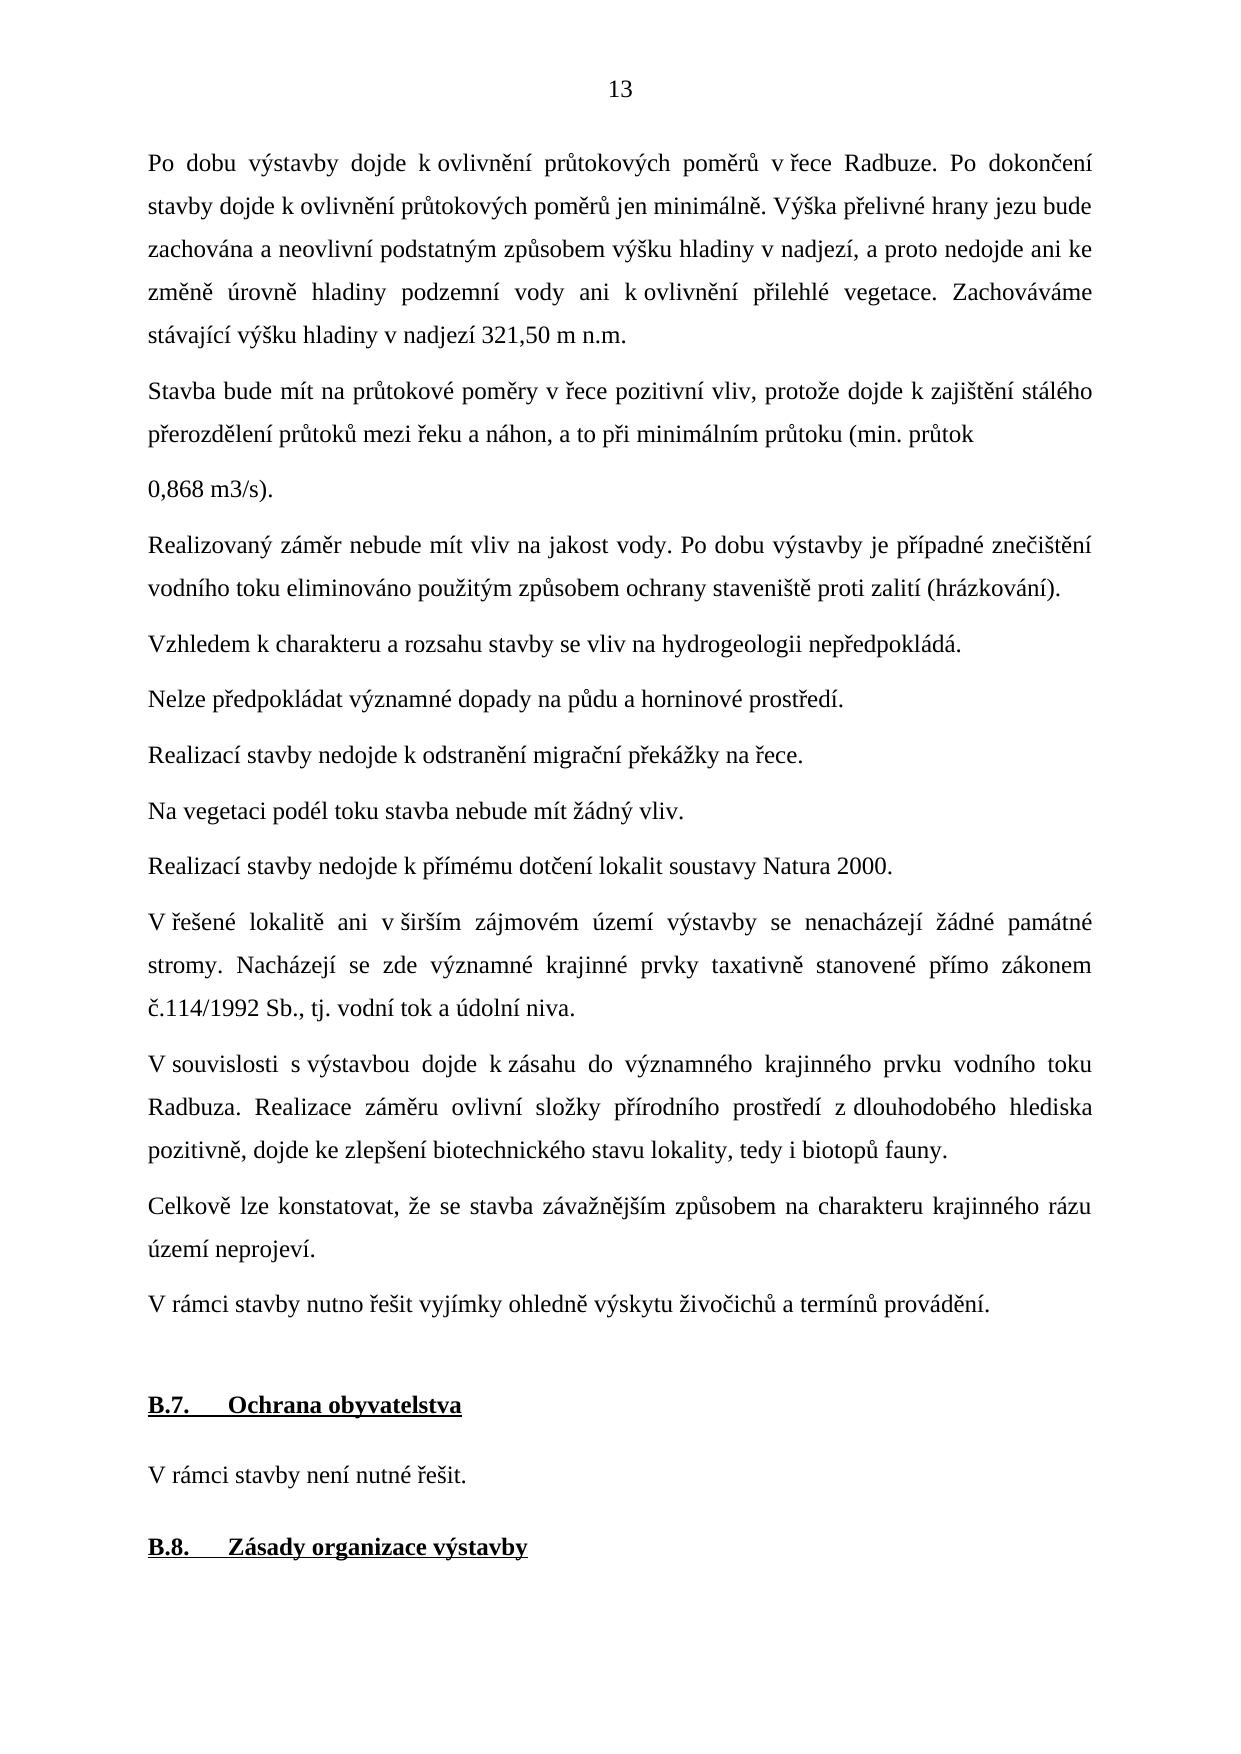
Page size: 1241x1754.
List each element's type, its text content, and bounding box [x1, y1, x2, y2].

text Realizovaný záměr nebude mít vliv na jakost vody. Po dobu výstavby je případné znečištění vodního toku eliminováno použitým způsobem ochrany staveniště proti zalití (hrázkování). [148, 530, 1093, 602]
text Realizací stavby nedojde k přímému dotčení lokalit soustavy Natura 2000. [148, 851, 1093, 880]
text Stavba bude mít na průtokové poměry v řece pozitivní vliv, protože dojde k zajištění stálého přerozdělení průtoků mezi řeku a náhon, a to při minimálním průtoku (min. průtok [148, 376, 1093, 448]
text V řešené lokalitě ani v širším zájmovém území výstavby se nenacházejí žádné památné stromy. Nacházejí se zde významné krajinné prvky taxativně stanovené přímo zákonem č.114/1992 Sb., tj. vodní tok a údolní niva. [148, 907, 1093, 1022]
text V rámci stavby nutno řešit vyjímky ohledně výskytu živočichů a termínů provádění. [148, 1289, 1093, 1318]
text B.8. Zásady organizace výstavby [148, 1532, 1093, 1561]
text Nelze předpokládat významné dopady na půdu a horninové prostředí. [148, 684, 1093, 713]
text B.7. Ochrana obyvatelstva [148, 1390, 1093, 1419]
text V rámci stavby není nutné řešit. [148, 1460, 1093, 1489]
text Vzhledem k charakteru a rozsahu stavby se vliv na hydrogeologii nepředpokládá. [148, 629, 1093, 658]
text 0,868 m3/s). [148, 474, 1093, 503]
text Na vegetaci podél toku stavba nebude mít žádný vliv. [148, 796, 1093, 824]
text Realizací stavby nedojde k odstranění migrační překážky na řece. [148, 740, 1093, 769]
text Celkově lze konstatovat, že se stavba závažnějším způsobem na charakteru krajinného rázu území neprojeví. [148, 1191, 1093, 1263]
text Po dobu výstavby dojde k ovlivnění průtokových poměrů v řece Radbuze. Po dokončení stavby dojde k ovlivnění průtokových poměrů jen minimálně. Výška přelivné hrany jezu bude zachována a neovlivní podstatným způsobem výšku hladiny v nadjezí, a proto nedojde ani ke změně úrovně hladiny podzemní vody ani k ovlivnění přilehlé vegetace. Zachováváme stávající výšku hladiny v nadjezí 321,50 m n.m. [148, 148, 1093, 349]
text V souvislosti s výstavbou dojde k zásahu do významného krajinného prvku vodního toku Radbuza. Realizace záměru ovlivní složky přírodního prostředí z dlouhodobého hlediska pozitivně, dojde ke zlepšení biotechnického stavu lokality, tedy i biotopů fauny. [148, 1049, 1093, 1164]
